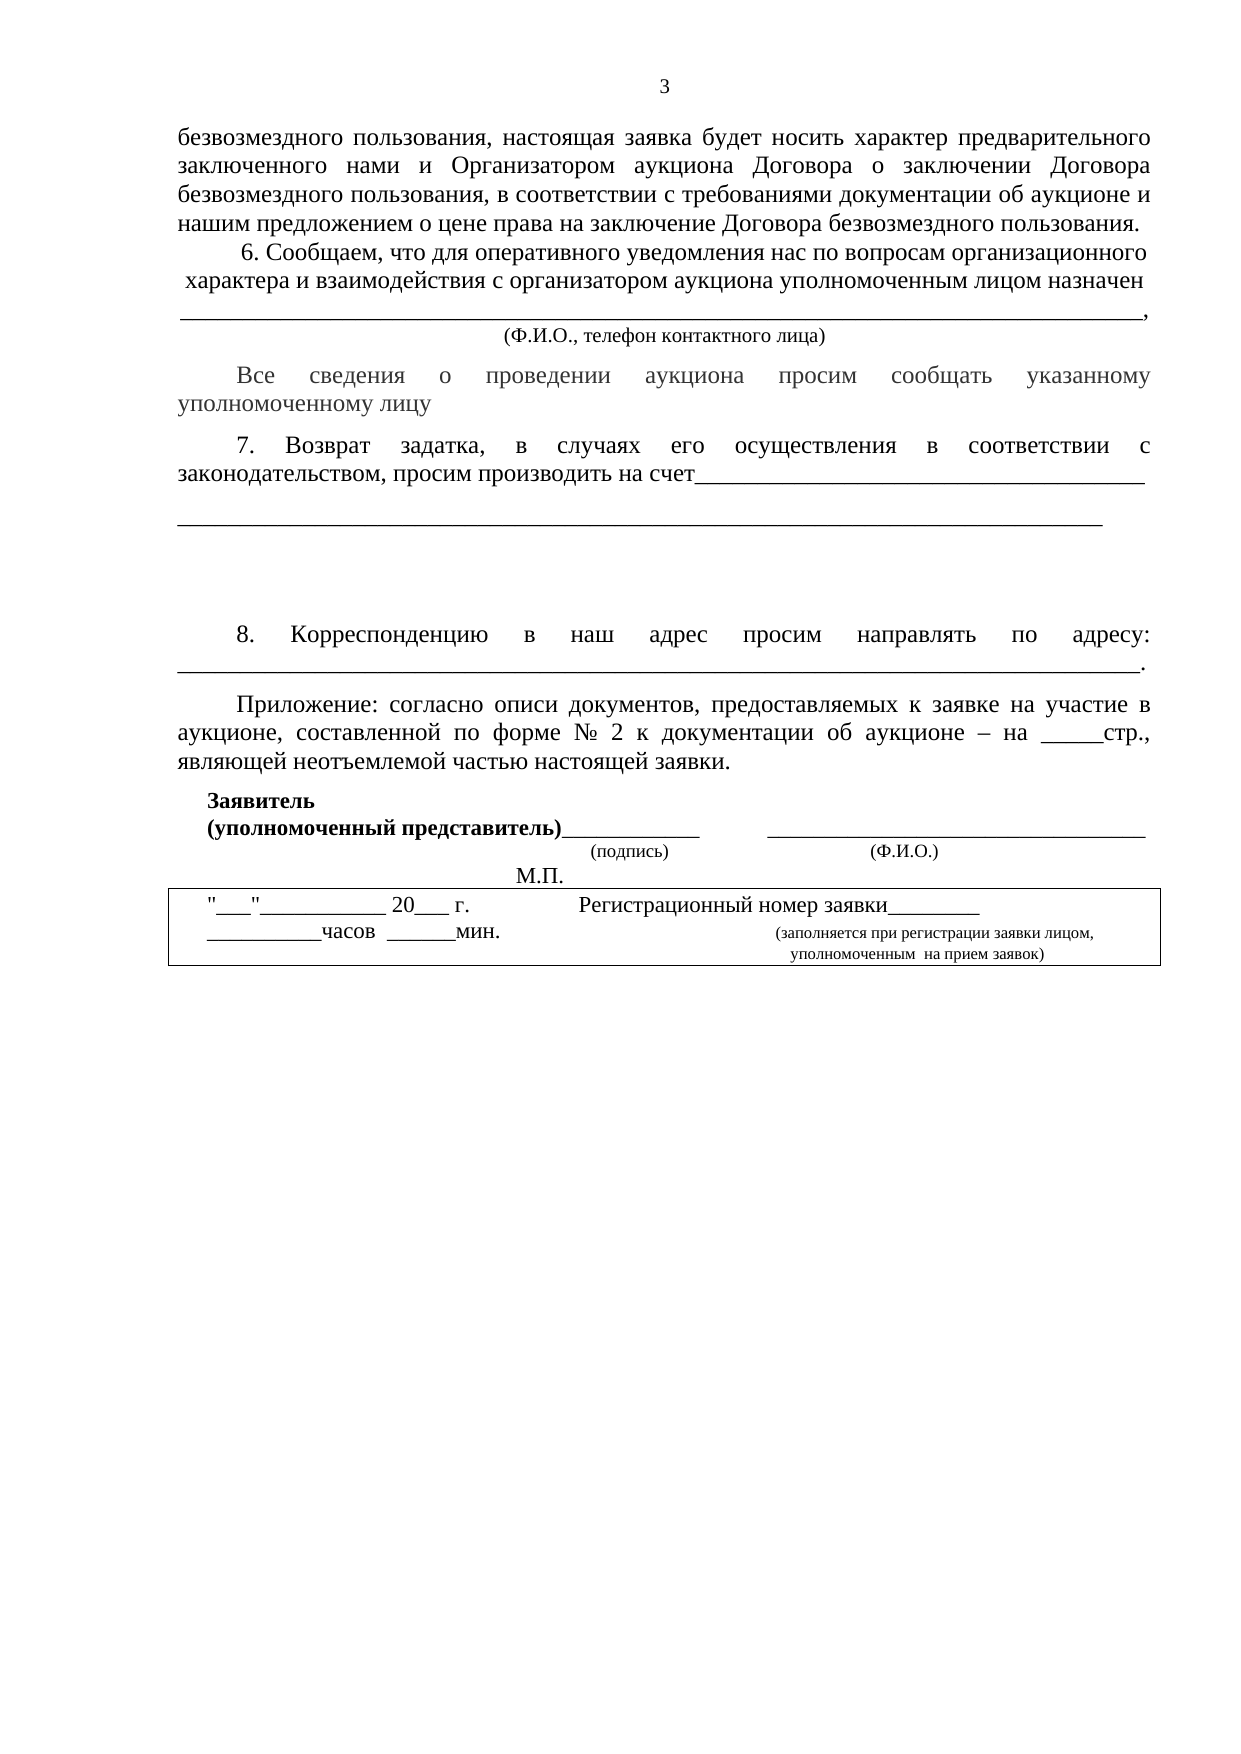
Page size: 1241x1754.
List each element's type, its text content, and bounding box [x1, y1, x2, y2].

text 6. Сообщаем, что для оперативного уведомления нас по вопросам организационного характера и взаимодействия с организатором аукциона уполномоченным лицом назначен _____________________________________________________________________________,(Ф.И.О., телефон контактного лица) [177, 237, 1152, 347]
text (подпись) (Ф.И.О.) [177, 840, 1152, 862]
text Приложение: согласно описи документов, предоставляемых к заявке на участие в аукционе, составленной по форме № 2 к документации об аукционе – на _____стр., являющей неотъемлемой частью настоящей заявки. [177, 689, 1152, 775]
text 8. Корреспонденцию в наш адрес просим направлять по адресу: _____________________________________________________________________________. [177, 619, 1152, 676]
text __________часов ______мин. (заполняется при регистрации заявки лицом, [177, 917, 1152, 941]
text "___"___________ 20___ г. Регистрационный номер заявки________ [169, 889, 1160, 917]
text уполномоченным на прием заявок) [169, 941, 1160, 965]
text __________________________________________________________________________ [177, 500, 1152, 528]
text (уполномоченный представитель)____________ _________________________________ [177, 814, 1152, 840]
text 7. Возврат задатка, в случаях его осуществления в соответствии с законодательством, просим производить на счет____________________________________ [177, 430, 1152, 487]
text Все сведения о проведении аукциона просим сообщать указанному уполномоченному лицу [177, 360, 1152, 417]
text Заявитель [177, 787, 1152, 814]
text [177, 122, 1152, 237]
text М.П. [177, 862, 1152, 888]
